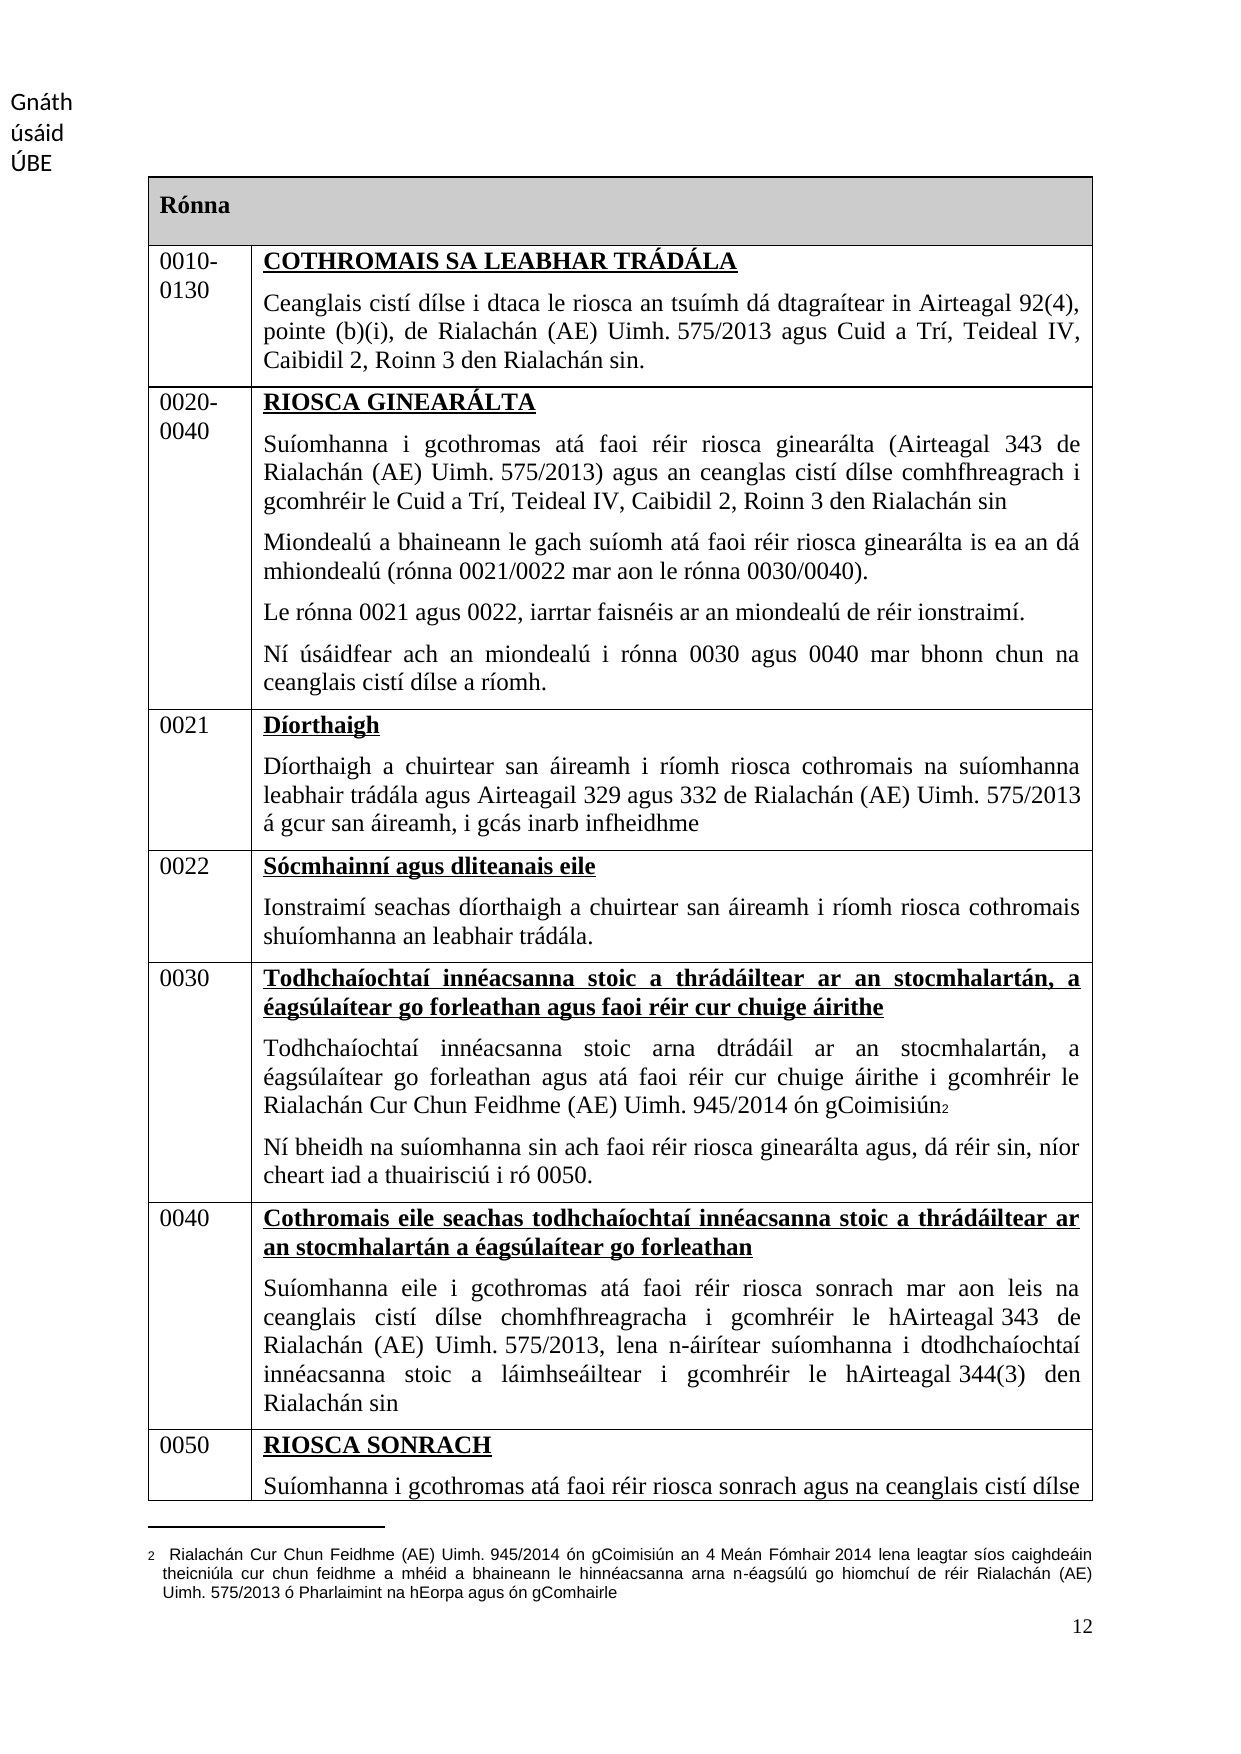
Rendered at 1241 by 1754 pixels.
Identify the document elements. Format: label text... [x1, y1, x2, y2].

table_cell RIOSCA GINEARÁLTA Suíomhanna i gcothromas atá faoi réir riosca ginearálta (Airteagal 343 de Rialachán (AE) Uimh. 575/2013) agus an ceanglas cistí dílse comhfhreagrach i gcomhréir le Cuid a Trí, Teideal IV, Caibidil 2, Roinn 3 den Rialachán sin Miondealú a bhaineann le gach suíomh atá faoi réir riosca ginearálta is ea an dá mhiondealú (rónna 0021/0022 mar aon le rónna 0030/0040). Le rónna 0021 agus 0022, iarrtar faisnéis ar an miondealú de réir ionstraimí. Ní úsáidfear ach an miondealú i rónna 0030 agus 0040 mar bhonn chun na ceanglais cistí dílse a ríomh. [252, 388, 1092, 709]
table_cell 0050 [149, 1430, 251, 1500]
table_header Rónna [149, 178, 1092, 245]
table_cell Cothromais eile seachas todhchaíochtaí innéacsanna stoic a thrádáiltear ar an stocmhalartán a éagsúlaítear go forleathan Suíomhanna eile i gcothromas atá faoi réir riosca sonrach mar aon leis na ceanglais cistí dílse chomhfhreagracha i gcomhréir le hAirteagal 343 de Rialachán (AE) Uimh. 575/2013, lena n-áirítear suíomhanna i dtodhchaíochtaí innéacsanna stoic a láimhseáiltear i gcomhréir le hAirteagal 344(3) den Rialachán sin [252, 1203, 1092, 1429]
table_cell Sócmhainní agus dliteanais eile Ionstraimí seachas díorthaigh a chuirtear san áireamh i ríomh riosca cothromais shuíomhanna an leabhair trádála. [252, 851, 1092, 962]
table_cell 0021 [149, 710, 251, 850]
table_cell 0030 [149, 963, 251, 1202]
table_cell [252, 1430, 1092, 1500]
table_cell 0010-0130 [149, 246, 251, 386]
table_cell COTHROMAIS SA LEABHAR TRÁDÁLA Ceanglais cistí dílse i dtaca le riosca an tsuímh dá dtagraítear in Airteagal 92(4), pointe (b)(i), de Rialachán (AE) Uimh. 575/2013 agus Cuid a Trí, Teideal IV, Caibidil 2, Roinn 3 den Rialachán sin. [252, 246, 1092, 386]
table_cell Todhchaíochtaí innéacsanna stoic a thrádáiltear ar an stocmhalartán, a éagsúlaítear go forleathan agus faoi réir cur chuige áirithe Todhchaíochtaí innéacsanna stoic arna dtrádáil ar an stocmhalartán, a éagsúlaítear go forleathan agus atá faoi réir cur chuige áirithe i gcomhréir le Rialachán Cur Chun Feidhme (AE) Uimh. 945/2014 ón gCoimisiún Ní bheidh na suíomhanna sin ach faoi réir riosca ginearálta agus, dá réir sin, níor cheart iad a thuairisciú i ró 0050. [252, 963, 1092, 1202]
table_cell 0020-0040 [149, 388, 251, 709]
table_cell Díorthaigh Díorthaigh a chuirtear san áireamh i ríomh riosca cothromais na suíomhanna leabhair trádála agus Airteagail 329 agus 332 de Rialachán (AE) Uimh. 575/2013 á gcur san áireamh, i gcás inarb infheidhme [252, 710, 1092, 850]
table_cell 0040 [149, 1203, 251, 1429]
table_cell 0022 [149, 851, 251, 962]
